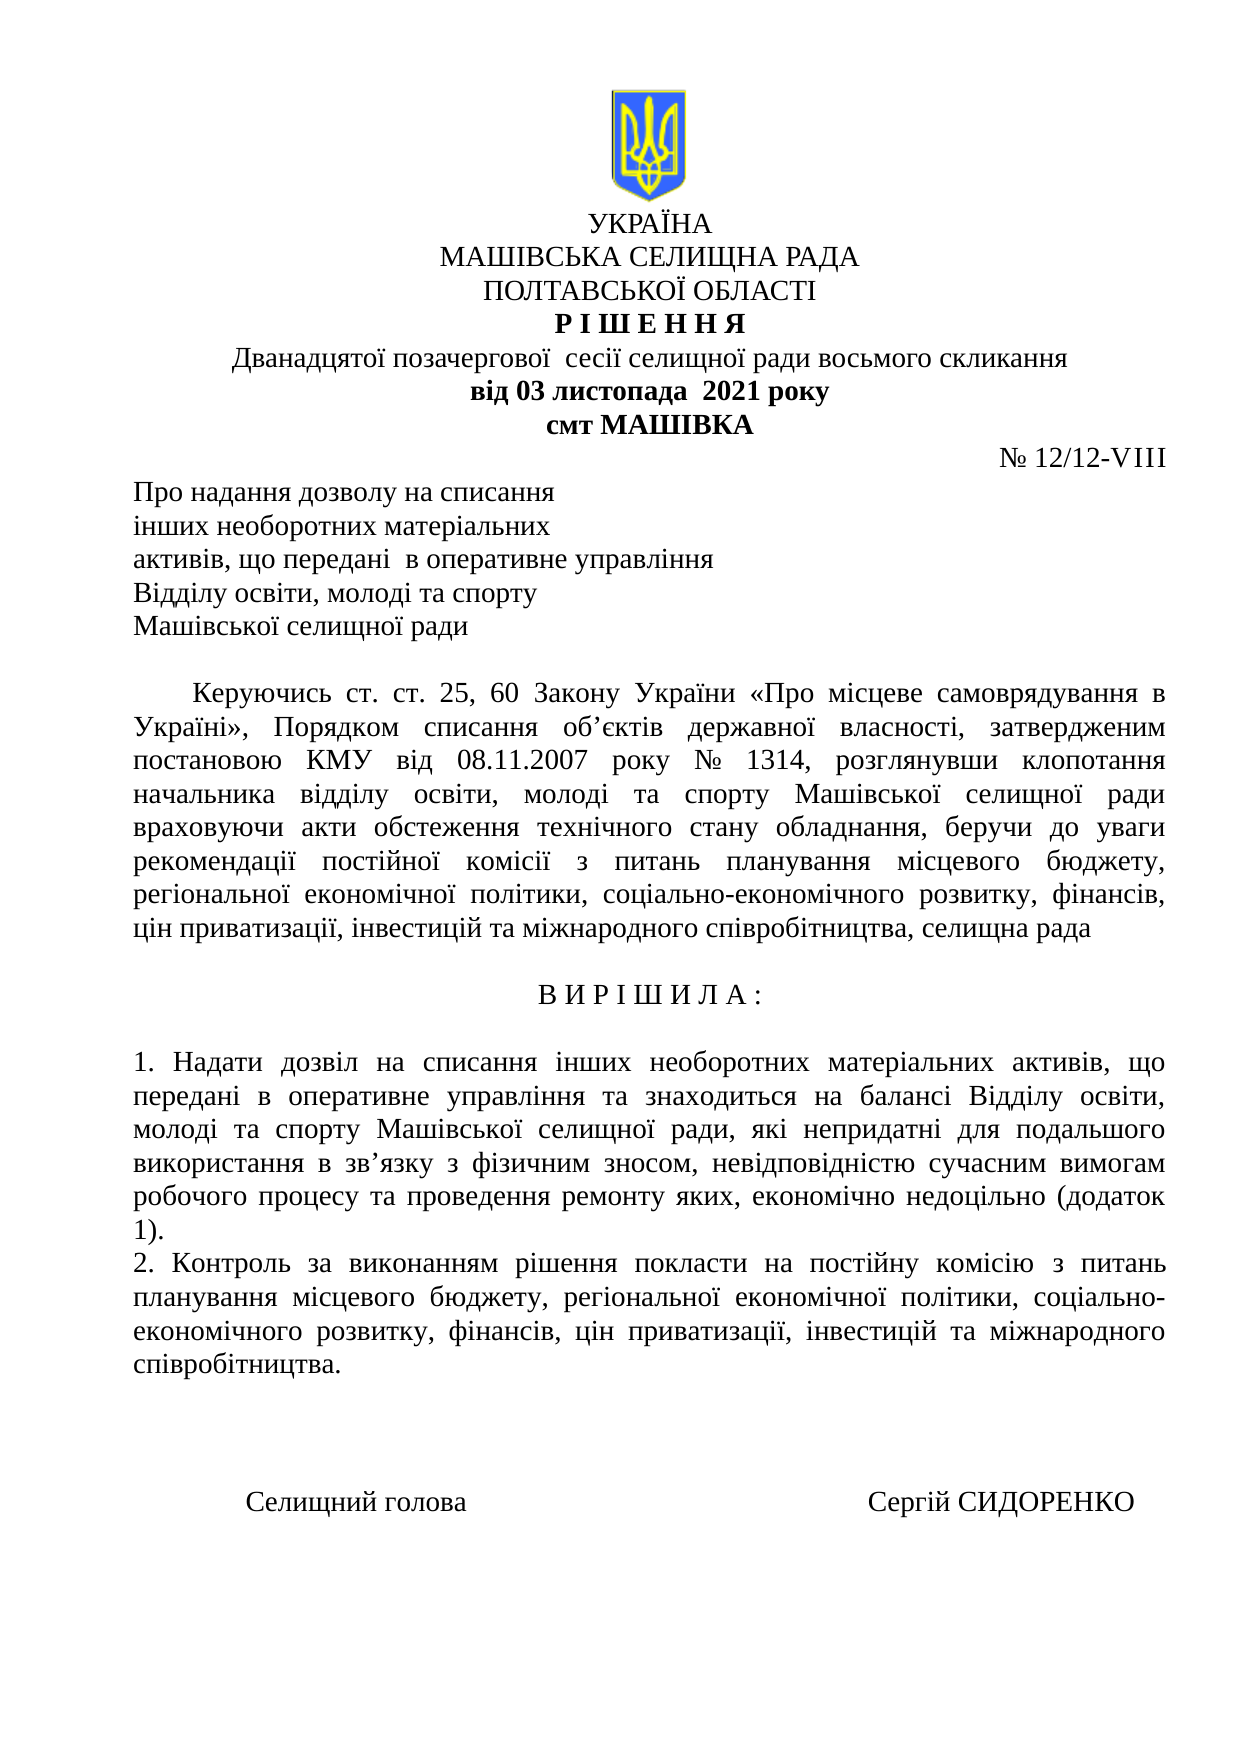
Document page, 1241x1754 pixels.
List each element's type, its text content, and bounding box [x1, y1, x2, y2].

text Машівської селищної ради [133, 608, 1167, 642]
text Керуючись ст. ст. 25, 60 Закону України «Про місцеве самоврядування в Україні», Порядком списання об’єктів державної власності, затвердженим постановою КМУ від 08.11.2007 року № 1314, розглянувши клопотання начальника відділу освіти, молоді та спорту Машівської селищної ради враховуючи акти обстеження технічного стану обладнання, беручи до уваги рекомендації постійної комісії з питань планування місцевого бюджету, регіональної економічної політики, соціально-економічного розвитку, фінансів, цін приватизації, інвестицій та міжнародного співробітництва, селищна рада [133, 675, 1167, 944]
text № 12/12-VІІІ [133, 441, 1167, 474]
text 1. Надати дозвіл на списання інших необоротних матеріальних активів, що передані в оперативне управління та знаходиться на балансі Відділу освіти, молоді та спорту Машівської селищної ради, які непридатні для подальшого використання в зв’язку з фізичним зносом, невідповідністю сучасним вимогам робочого процесу та проведення ремонту яких, економічно недоцільно (додаток 1). [133, 1044, 1167, 1246]
text смт МАШІВКА [133, 407, 1167, 441]
text Відділу освіти, молоді та спорту [133, 575, 1167, 608]
text МАШІВСЬКА СЕЛИЩНА РАДА [133, 239, 1167, 273]
text від 03 листопада 2021 року [133, 373, 1167, 407]
text Дванадцятої позачергової сесії селищної ради восьмого скликання [133, 340, 1167, 373]
text інших необоротних матеріальних [133, 508, 1167, 541]
text активів, що передані в оперативне управління [133, 541, 1167, 575]
text Р І Ш Е Н Н Я [133, 306, 1167, 340]
text Селищний голова Сергій СИДОРЕНКО [133, 1484, 1167, 1518]
text ПОЛТАВСЬКОЇ ОБЛАСТІ [133, 273, 1167, 306]
text 2. Контроль за виконанням рішення покласти на постійну комісію з питань планування місцевого бюджету, регіональної економічної політики, соціально-економічного розвитку, фінансів, цін приватизації, інвестицій та міжнародного співробітництва. [133, 1246, 1167, 1380]
text Про надання дозволу на списання [133, 474, 1167, 508]
text УКРАЇНА [133, 206, 1167, 239]
text В И Р І Ш И Л А : [133, 977, 1167, 1011]
